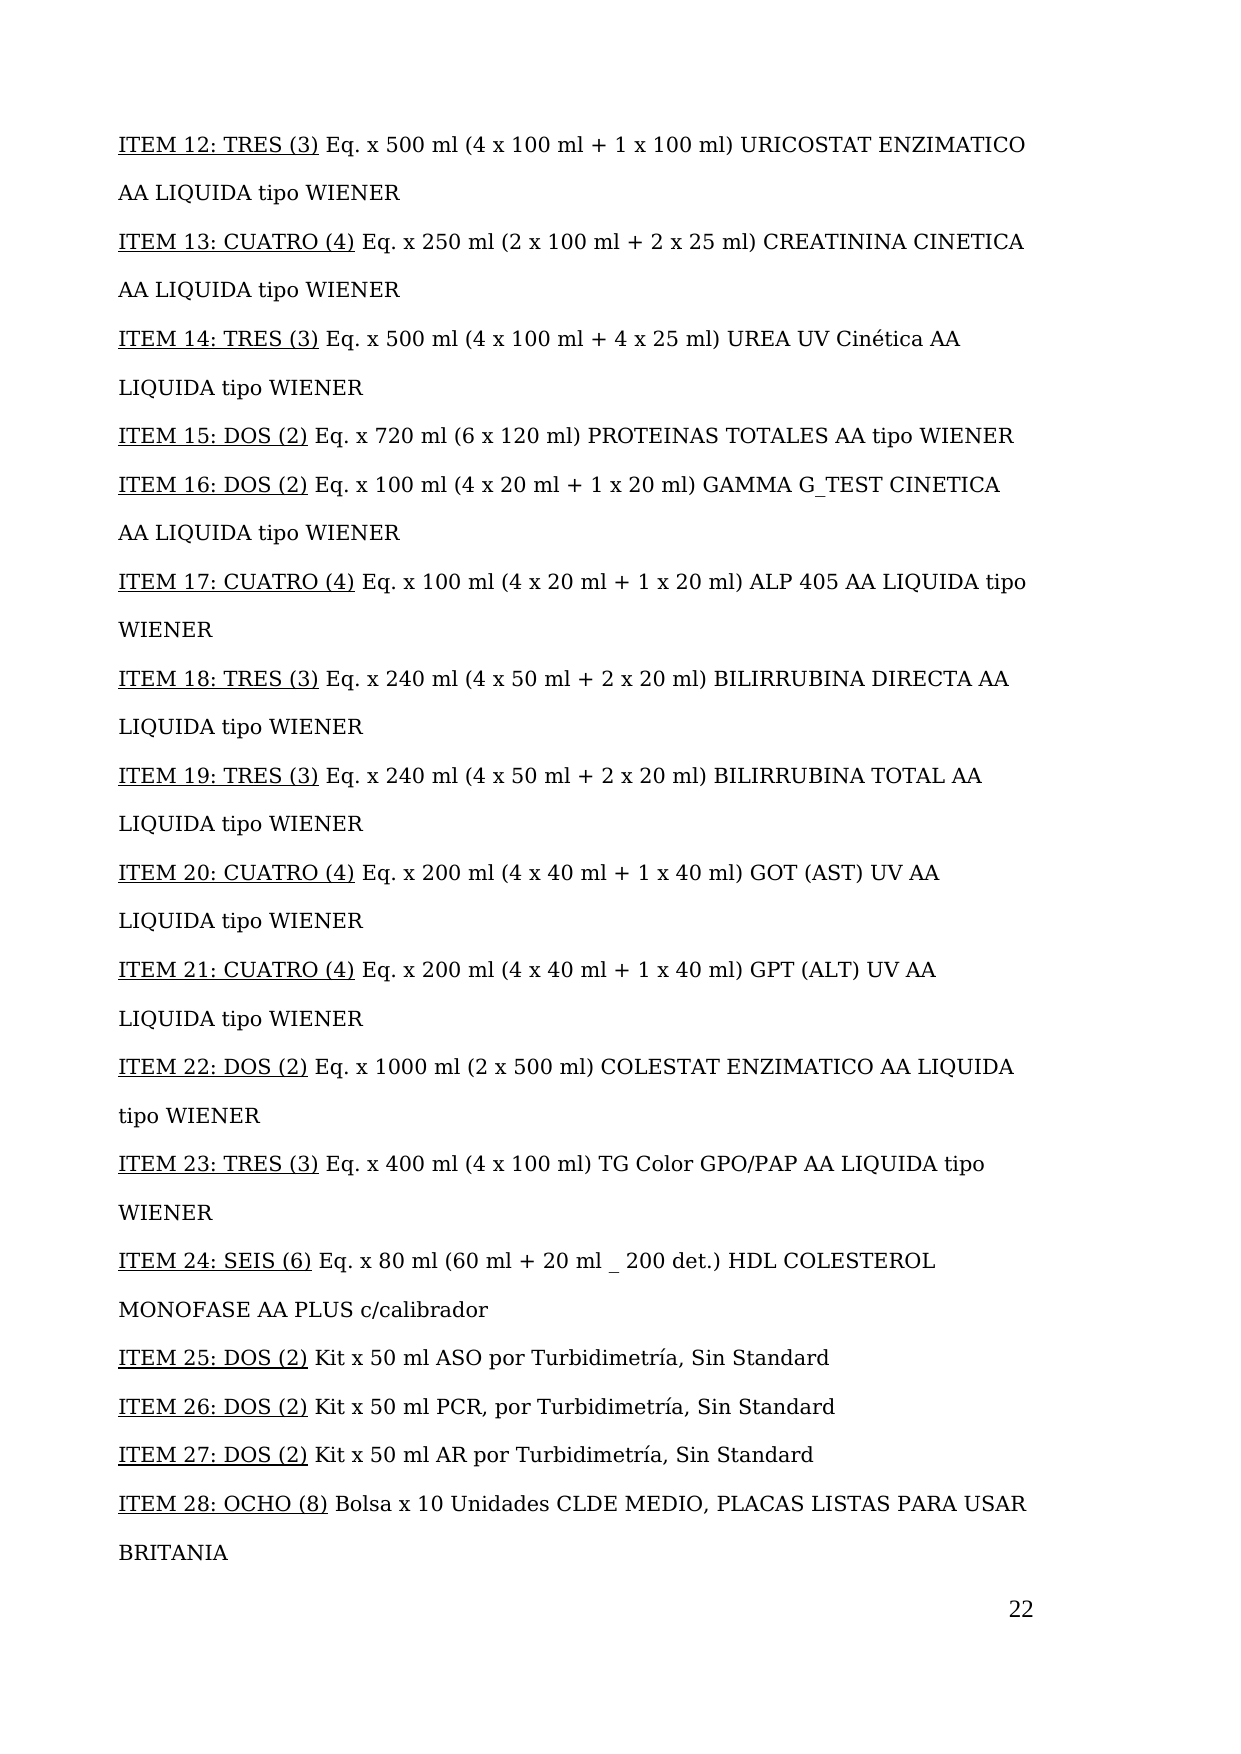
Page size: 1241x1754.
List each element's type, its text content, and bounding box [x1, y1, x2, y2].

text ITEM 13: CUATRO (4) Eq. x 250 ml (2 x 100 ml + 2 x 25 ml) CREATININA CINETICA AA LIQUIDA tipo WIENER [118, 230, 1033, 303]
text ITEM 27: DOS (2) Kit x 50 ml AR por Turbidimetría, Sin Standard [118, 1443, 1033, 1468]
text ITEM 23: TRES (3) Eq. x 400 ml (4 x 100 ml) TG Color GPO/PAP AA LIQUIDA tipo WIENER [118, 1152, 1033, 1225]
text ITEM 19: TRES (3) Eq. x 240 ml (4 x 50 ml + 2 x 20 ml) BILIRRUBINA TOTAL AA LIQUIDA tipo WIENER [118, 764, 1033, 837]
text ITEM 21: CUATRO (4) Eq. x 200 ml (4 x 40 ml + 1 x 40 ml) GPT (ALT) UV AA LIQUIDA tipo WIENER [118, 958, 1033, 1031]
text ITEM 26: DOS (2) Kit x 50 ml PCR, por Turbidimetría, Sin Standard [118, 1395, 1033, 1419]
text ITEM 16: DOS (2) Eq. x 100 ml (4 x 20 ml + 1 x 20 ml) GAMMA G_TEST CINETICA AA LIQUIDA tipo WIENER [118, 473, 1033, 546]
text ITEM 12: TRES (3) Eq. x 500 ml (4 x 100 ml + 1 x 100 ml) URICOSTAT ENZIMATICO AA LIQUIDA tipo WIENER [118, 133, 1033, 206]
text ITEM 17: CUATRO (4) Eq. x 100 ml (4 x 20 ml + 1 x 20 ml) ALP 405 AA LIQUIDA tipo WIENER [118, 570, 1033, 643]
text ITEM 20: CUATRO (4) Eq. x 200 ml (4 x 40 ml + 1 x 40 ml) GOT (AST) UV AA LIQUIDA tipo WIENER [118, 861, 1033, 934]
text ITEM 22: DOS (2) Eq. x 1000 ml (2 x 500 ml) COLESTAT ENZIMATICO AA LIQUIDA tipo WIENER [118, 1055, 1033, 1128]
text ITEM 25: DOS (2) Kit x 50 ml ASO por Turbidimetría, Sin Standard [118, 1346, 1033, 1371]
text ITEM 18: TRES (3) Eq. x 240 ml (4 x 50 ml + 2 x 20 ml) BILIRRUBINA DIRECTA AA LIQUIDA tipo WIENER [118, 667, 1033, 740]
text ITEM 15: DOS (2) Eq. x 720 ml (6 x 120 ml) PROTEINAS TOTALES AA tipo WIENER [118, 424, 1033, 448]
text ITEM 24: SEIS (6) Eq. x 80 ml (60 ml + 20 ml _ 200 det.) HDL COLESTEROL MONOFASE AA PLUS c/calibrador [118, 1249, 1033, 1322]
text ITEM 28: OCHO (8) Bolsa x 10 Unidades CLDE MEDIO, PLACAS LISTAS PARA USAR BRITANIA [118, 1492, 1033, 1565]
text ITEM 14: TRES (3) Eq. x 500 ml (4 x 100 ml + 4 x 25 ml) UREA UV Cinética AA LIQUIDA tipo WIENER [118, 327, 1033, 400]
